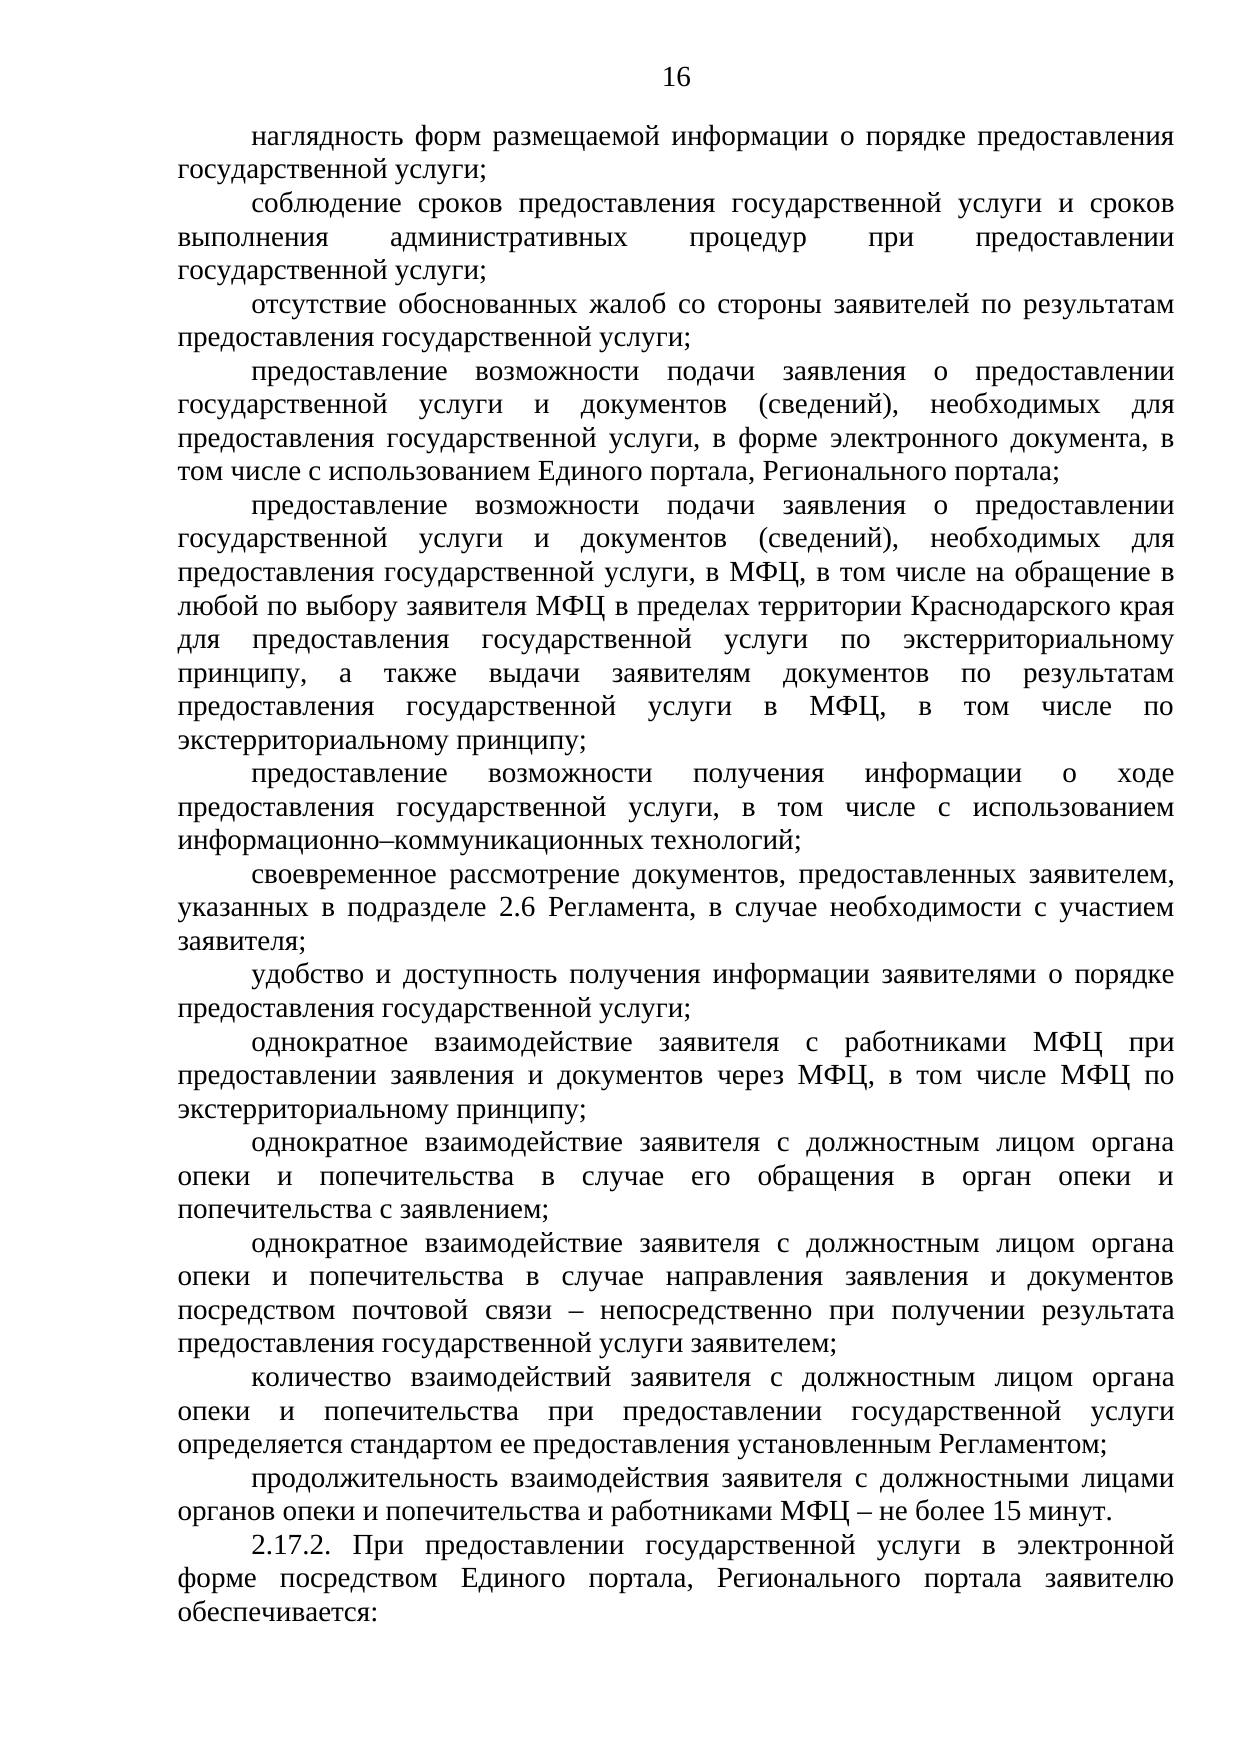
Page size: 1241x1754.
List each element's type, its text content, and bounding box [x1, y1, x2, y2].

text отсутствие обоснованных жалоб со стороны заявителей по результатам предоставления государственной услуги; [177, 286, 1175, 353]
text предоставление возможности подачи заявления о предоставлении государственной услуги и документов (сведений), необходимых для предоставления государственной услуги, в МФЦ, в том числе на обращение в любой по выбору заявителя МФЦ в пределах территории Краснодарского края для предоставления государственной услуги по экстерриториальному принципу, а также выдачи заявителям документов по результатам предоставления государственной услуги в МФЦ, в том числе по экстерриториальному принципу; [177, 487, 1175, 755]
text 2.17.2. При предоставлении государственной услуги в электронной форме посредством Единого портала, Регионального портала заявителю обеспечивается: [177, 1527, 1175, 1627]
text предоставление возможности получения информации о ходе предоставления государственной услуги, в том числе с использованием информационно–коммуникационных технологий; [177, 755, 1175, 856]
text однократное взаимодействие заявителя с работниками МФЦ при предоставлении заявления и документов через МФЦ, в том числе МФЦ по экстерриториальному принципу; [177, 1024, 1175, 1124]
text количество взаимодействий заявителя с должностным лицом органа опеки и попечительства при предоставлении государственной услуги определяется стандартом ее предоставления установленным Регламентом; [177, 1359, 1175, 1460]
text своевременное рассмотрение документов, предоставленных заявителем, указанных в подразделе 2.6 Регламента, в случае необходимости с участием заявителя; [177, 856, 1175, 957]
text предоставление возможности подачи заявления о предоставлении государственной услуги и документов (сведений), необходимых для предоставления государственной услуги, в форме электронного документа, в том числе с использованием Единого портала, Регионального портала; [177, 353, 1175, 487]
text однократное взаимодействие заявителя с должностным лицом органа опеки и попечительства в случае его обращения в орган опеки и попечительства с заявлением; [177, 1124, 1175, 1225]
text удобство и доступность получения информации заявителями о порядке предоставления государственной услуги; [177, 957, 1175, 1024]
text соблюдение сроков предоставления государственной услуги и сроков выполнения административных процедур при предоставлении государственной услуги; [177, 185, 1175, 286]
text продолжительность взаимодействия заявителя с должностными лицами органов опеки и попечительства и работниками МФЦ – не более 15 минут. [177, 1460, 1175, 1527]
text однократное взаимодействие заявителя с должностным лицом органа опеки и попечительства в случае направления заявления и документов посредством почтовой связи – непосредственно при получении результата предоставления государственной услуги заявителем; [177, 1225, 1175, 1359]
text наглядность форм размещаемой информации о порядке предоставления государственной услуги; [177, 118, 1175, 185]
